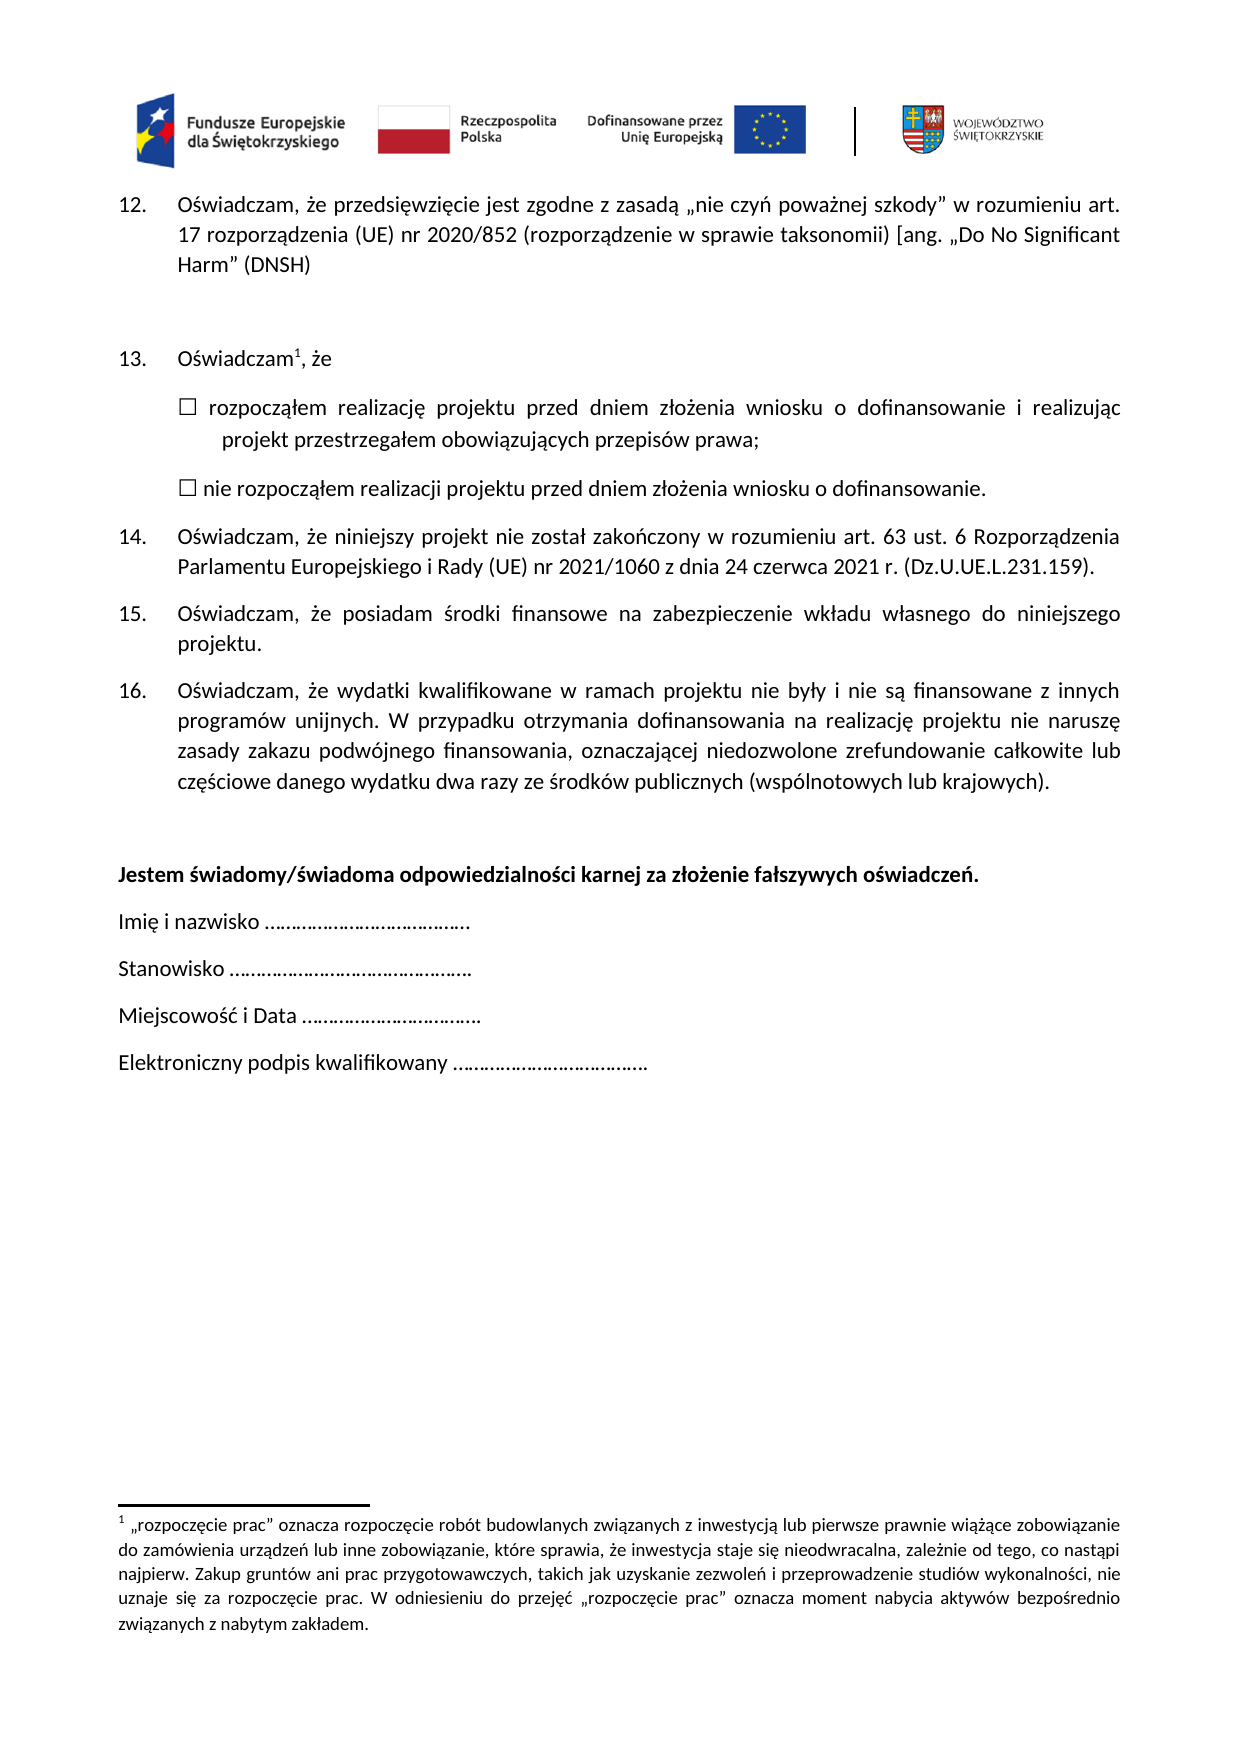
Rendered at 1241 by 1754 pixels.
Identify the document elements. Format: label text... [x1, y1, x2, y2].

list Oświadczam, że wydatki kwalifikowane w ramach projektu nie były i nie są finansowane z innych programów unijnych. W przypadku otrzymania dofinansowania na realizację projektu nie naruszę zasady zakazu podwójnego finansowania, oznaczającej niedozwolone zrefundowanie całkowite lub częściowe danego wydatku dwa razy ze środków publicznych (wspólnotowych lub krajowych). [118, 676, 1122, 795]
list Oświadczam, że [118, 344, 1122, 372]
text Miejscowość i Data ……………………………. [118, 1001, 1122, 1029]
list Oświadczam, że przedsięwzięcie jest zgodne z zasadą „nie czyń poważnej szkody” w rozumieniu art. 17 rozporządzenia (UE) nr 2020/852 (rozporządzenie w sprawie taksonomii) [ang. „Do No Significant Harm” (DNSH) [118, 190, 1122, 279]
list Oświadczam, że niniejszy projekt nie został zakończony w rozumieniu art. 63 ust. 6 Rozporządzenia Parlamentu Europejskiego i Rady (UE) nr 2021/1060 z dnia 24 czerwca 2021 r. (Dz.U.UE.L.231.159). [118, 522, 1122, 580]
list Oświadczam, że posiadam środki finansowe na zabezpieczenie wkładu własnego do niniejszego projektu. [118, 599, 1122, 657]
text Stanowisko ………………………………………. [118, 954, 1122, 982]
text ☐ rozpocząłem realizację projektu przed dniem złożenia wniosku o dofinansowanie i realizując projekt przestrzegałem obowiązujących przepisów prawa; [177, 391, 1122, 453]
text Jestem świadomy/świadoma odpowiedzialności karnej za złożenie fałszywych oświadczeń. [118, 861, 1122, 888]
text ☐ nie rozpocząłem realizacji projektu przed dniem złożenia wniosku o dofinansowanie. [177, 472, 1122, 503]
text Elektroniczny podpis kwalifikowany ………………………………. [118, 1048, 1122, 1076]
text Imię i nazwisko ………………………………… [118, 907, 1122, 935]
picture [118, 73, 1064, 191]
